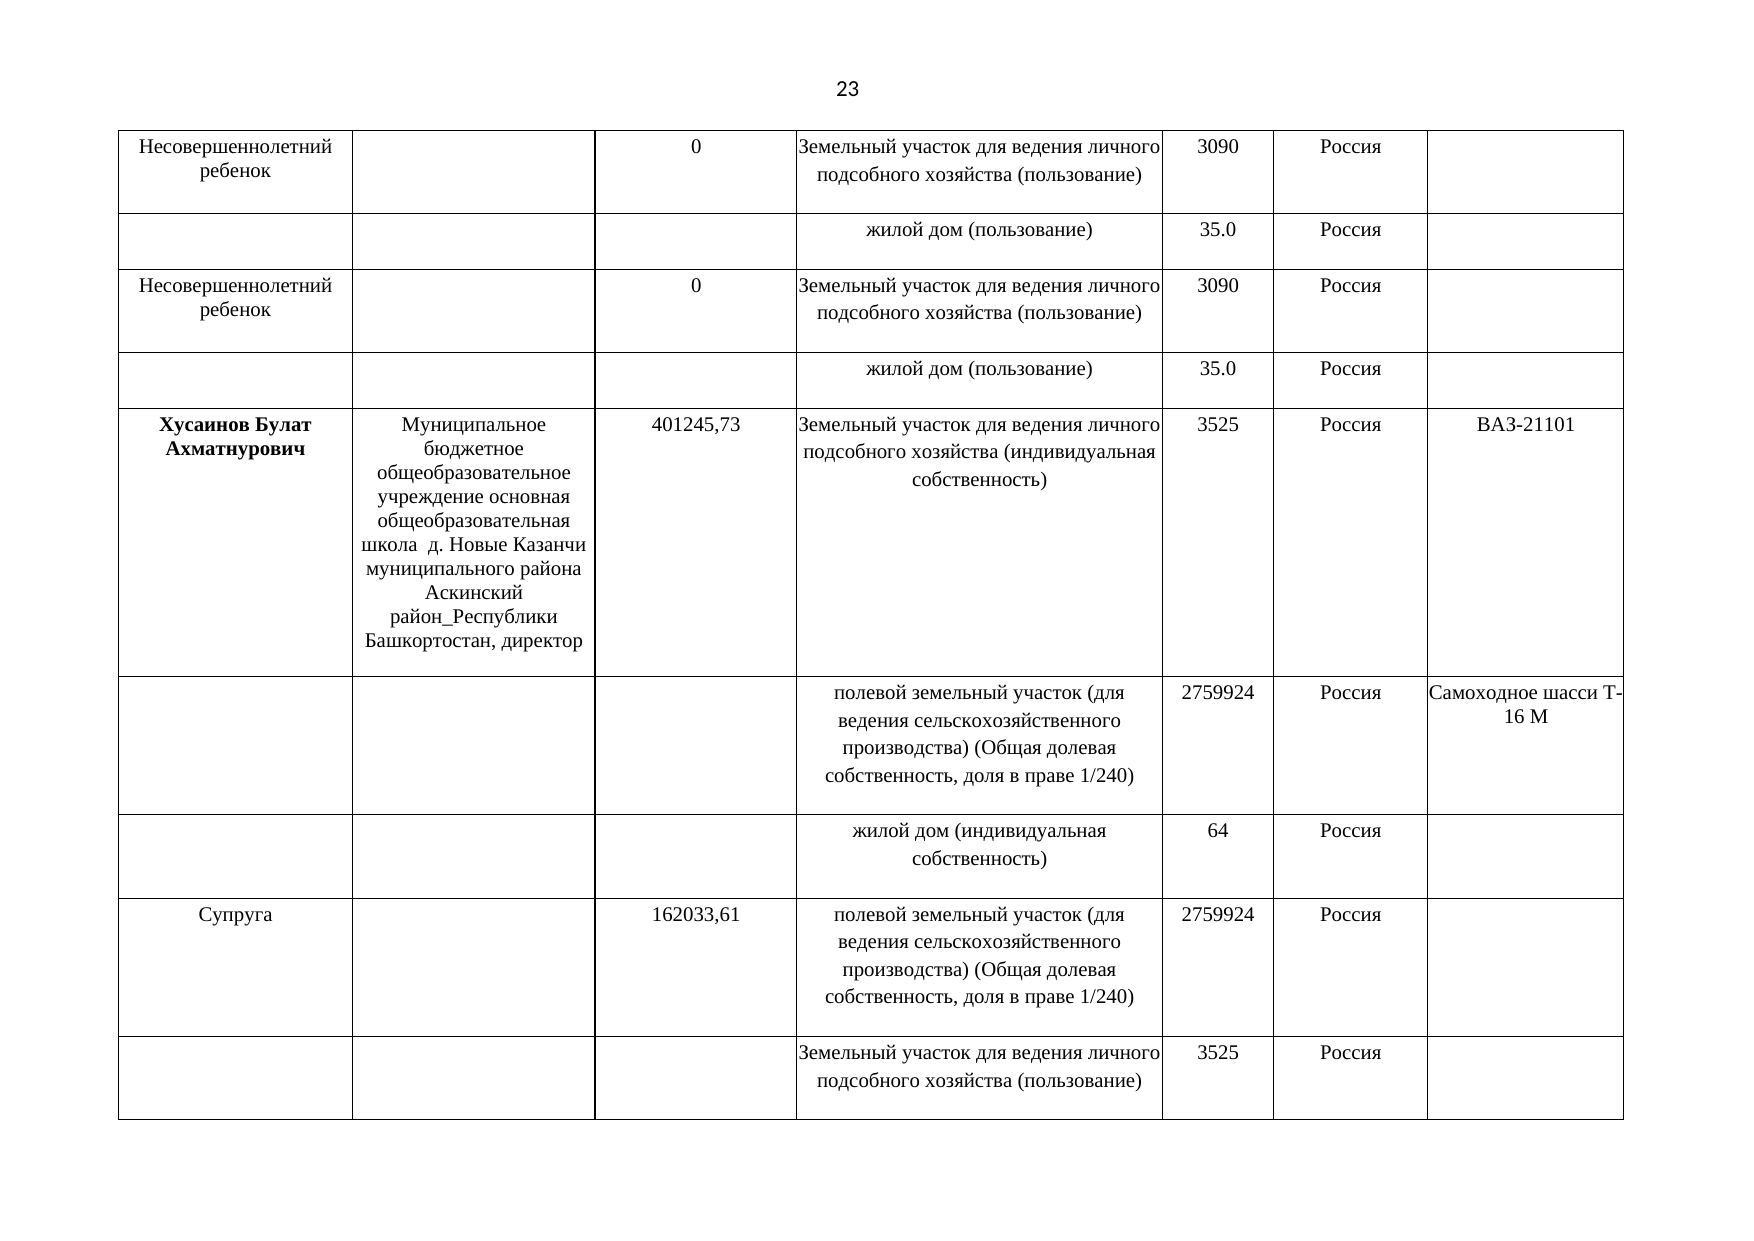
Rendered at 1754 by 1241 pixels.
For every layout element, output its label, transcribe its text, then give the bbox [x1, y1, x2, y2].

table_cell жилой дом (пользование) [797, 353, 1162, 408]
table_cell 35.0 [1163, 353, 1273, 408]
table_cell [353, 214, 594, 269]
table_cell [596, 1037, 796, 1119]
table_cell 2759924 [1163, 677, 1273, 814]
table_cell [596, 353, 796, 408]
table_cell Россия [1274, 677, 1427, 814]
table_cell полевой земельный участок (для ведения сельскохозяйственного производства) (Общая долевая собственность, доля в праве 1/240) [797, 899, 1162, 1036]
table_cell [353, 899, 594, 1036]
table_cell 401245,73 [596, 409, 796, 676]
table_cell 0 [596, 270, 796, 352]
table_cell Россия [1274, 353, 1427, 408]
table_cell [797, 270, 1162, 352]
table_cell Самоходное шасси Т-16 М [1428, 677, 1623, 814]
table_cell 0 [596, 131, 796, 213]
table_cell [1428, 270, 1623, 352]
table_cell [353, 270, 594, 352]
table_cell [119, 1037, 352, 1119]
table_cell ВАЗ-21101 [1428, 409, 1623, 676]
table_cell 2759924 [1163, 899, 1273, 1036]
table_cell [119, 815, 352, 898]
table_cell [353, 815, 594, 898]
table_cell полевой земельный участок (для ведения сельскохозяйственного производства) (Общая долевая собственность, доля в праве 1/240) [797, 677, 1162, 814]
table_cell [119, 677, 352, 814]
table_cell Россия [1274, 899, 1427, 1036]
table_cell Россия [1274, 815, 1427, 898]
table_cell [119, 214, 352, 269]
table_cell [1428, 899, 1623, 1036]
table_cell Россия [1274, 214, 1427, 269]
table_cell Супруга [119, 899, 352, 1036]
table_cell 3525 [1163, 1037, 1273, 1119]
table_cell [596, 214, 796, 269]
table_cell [353, 1037, 594, 1119]
table_cell жилой дом (индивидуальная собственность) [797, 815, 1162, 898]
table_cell 64 [1163, 815, 1273, 898]
table_cell Россия [1274, 131, 1427, 213]
table_cell 3090 [1163, 270, 1273, 352]
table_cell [797, 131, 1162, 213]
table_cell Россия [1274, 270, 1427, 352]
table_cell [1428, 131, 1623, 213]
table_cell 3090 [1163, 131, 1273, 213]
table_cell Хусаинов Булат Ахматнурович [119, 409, 352, 676]
table_cell [353, 353, 594, 408]
table_cell [353, 677, 594, 814]
table_cell [1428, 353, 1623, 408]
table_cell [1428, 214, 1623, 269]
table_cell 162033,61 [596, 899, 796, 1036]
table_cell Несовершеннолетний ребенок [119, 131, 352, 213]
table_cell Земельный участок для ведения личного подсобного хозяйства (пользование) [797, 1037, 1162, 1119]
table_cell Земельный участок для ведения личного подсобного хозяйства (индивидуальная собственность) [797, 409, 1162, 676]
table_cell [353, 131, 594, 213]
table_cell [1428, 1037, 1623, 1119]
table_cell [119, 353, 352, 408]
table_cell 35.0 [1163, 214, 1273, 269]
table_cell Несовершеннолетний ребенок [119, 270, 352, 352]
table_cell 3525 [1163, 409, 1273, 676]
table_cell [1428, 815, 1623, 898]
table_cell Муниципальное бюджетное общеобразовательное учреждение основная общеобразовательная школа д. Новые Казанчи муниципального района Аскинский район_Республики Башкортостан, директор [353, 409, 594, 676]
table_cell [596, 677, 796, 814]
table_cell [596, 815, 796, 898]
table_cell Россия [1274, 1037, 1427, 1119]
table_cell жилой дом (пользование) [797, 214, 1162, 269]
table_cell Россия [1274, 409, 1427, 676]
